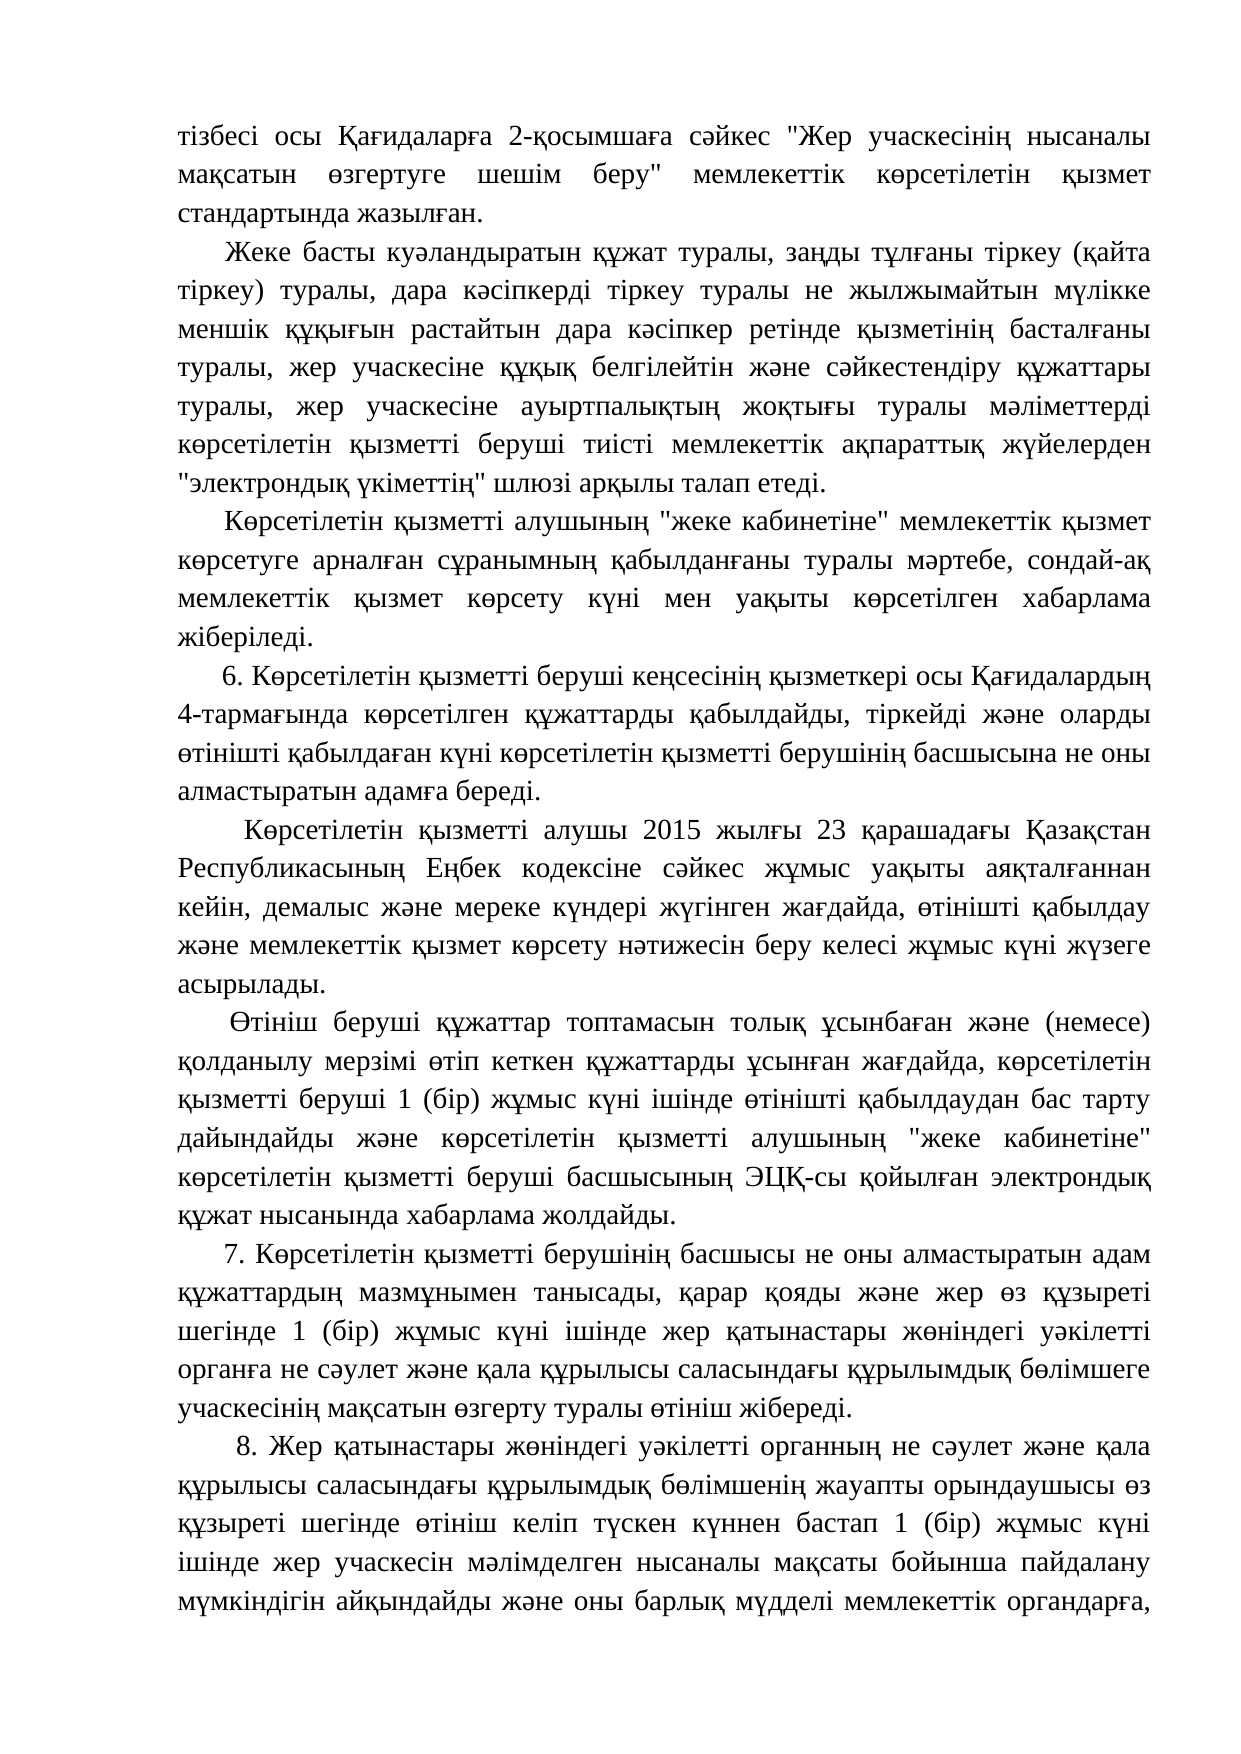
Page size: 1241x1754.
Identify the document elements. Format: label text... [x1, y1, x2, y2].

text Көрсетілетін қызметті алушы 2015 жылғы 23 қарашадағы Қазақстан Республикасының Еңбек кодексіне сәйкес жұмыс уақыты аяқталғаннан кейін, демалыс және мереке күндері жүгінген жағдайда, өтінішті қабылдау және мемлекеттік қызмет көрсету нәтижесін беру келесі жұмыс күні жүзеге асырылады. [177, 812, 1152, 999]
text 7. Көрсетілетін қызметті берушінің басшысы не оны алмастыратын адам құжаттардың мазмұнымен танысады, қарар қояды және жер өз құзыреті шегінде 1 (бір) жұмыс күні ішінде жер қатынастары жөніндегі уәкілетті органға не сәулет және қала құрылысы саласындағы құрылымдық бөлімшеге учаскесінің мақсатын өзгерту туралы өтініш жібереді. [177, 1236, 1152, 1423]
text Көрсетілетін қызметті алушының "жеке кабинетіне" мемлекеттік қызмет көрсетуге арналған сұранымның қабылданғаны туралы мәртебе, сондай-ақ мемлекеттік қызмет көрсету күні мен уақыты көрсетілген хабарлама жіберіледі. [177, 503, 1152, 653]
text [177, 118, 1152, 229]
text Жеке басты куәландыратын құжат туралы, заңды тұлғаны тіркеу (қайта тіркеу) туралы, дара кәсіпкерді тіркеу туралы не жылжымайтын мүлікке меншік құқығын растайтын дара кәсіпкер ретінде қызметінің басталғаны туралы, жер учаскесіне құқық белгілейтін және сәйкестендіру құжаттары туралы, жер учаскесіне ауыртпалықтың жоқтығы туралы мәліметтерді көрсетілетін қызметті беруші тиісті мемлекеттік ақпараттық жүйелерден "электрондық үкіметтің" шлюзі арқылы талап етеді. [177, 234, 1152, 498]
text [177, 1428, 1152, 1616]
text 6. Көрсетілетін қызметті беруші кеңсесінің қызметкері осы Қағидалардың 4-тармағында көрсетілген құжаттарды қабылдайды, тіркейді және оларды өтінішті қабылдаған күні көрсетілетін қызметті берушінің басшысына не оны алмастыратын адамға береді. [177, 658, 1152, 807]
text Өтініш беруші құжаттар топтамасын толық ұсынбаған және (немесе) қолданылу мерзімі өтіп кеткен құжаттарды ұсынған жағдайда, көрсетілетін қызметті беруші 1 (бір) жұмыс күні ішінде өтінішті қабылдаудан бас тарту дайындайды және көрсетілетін қызметті алушының "жеке кабинетіне" көрсетілетін қызметті беруші басшысының ЭЦҚ-сы қойылған электрондық құжат нысанында хабарлама жолдайды. [177, 1004, 1152, 1231]
